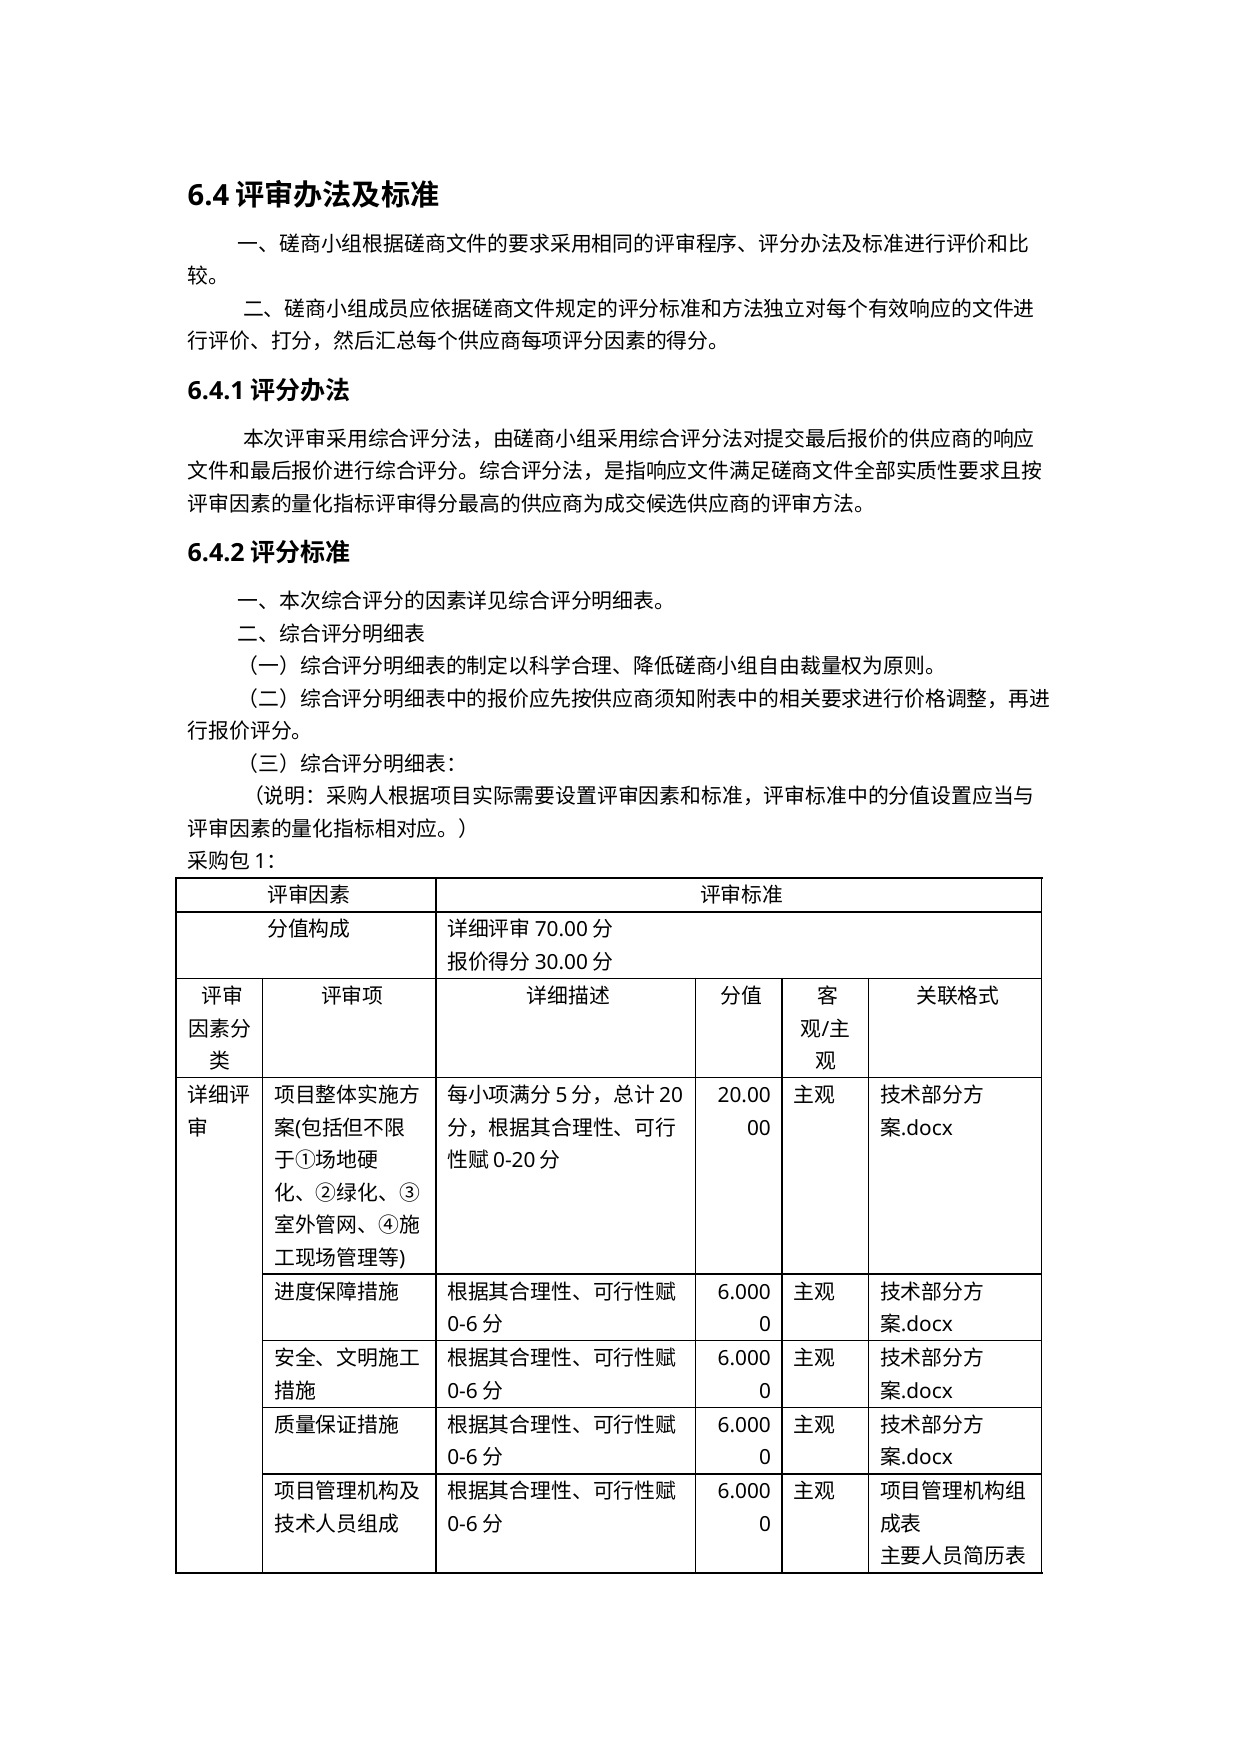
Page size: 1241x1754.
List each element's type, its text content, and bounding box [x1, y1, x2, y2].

text 6.4.1评分办法 [187, 357, 1053, 422]
table_cell 关联格式 [869, 979, 1041, 1077]
text （一）综合评分明细表的制定以科学合理、降低磋商小组自由裁量权为原则。 [187, 649, 1053, 682]
table_cell 客观/主观 [783, 979, 868, 1077]
table_cell 技术部分方案.docx [869, 1078, 1041, 1273]
table_cell 主观 [783, 1078, 868, 1273]
table_cell 主观 [783, 1275, 868, 1340]
table_cell 技术部分方案.docx [869, 1341, 1041, 1406]
table_cell 技术部分方案.docx [869, 1408, 1041, 1473]
text （三）综合评分明细表： [187, 747, 1053, 779]
table_cell 详细描述 [437, 979, 695, 1077]
table_cell 6.0000 [696, 1475, 781, 1572]
table_cell 根据其合理性、可行性赋0-6分 [437, 1408, 695, 1473]
table_cell 每小项满分5分，总计20分，根据其合理性、可行性赋0-20分 [437, 1078, 695, 1273]
table_cell 安全、文明施工措施 [263, 1341, 435, 1406]
text 二、综合评分明细表 [187, 617, 1053, 649]
table_cell 项目管理机构及技术人员组成 [263, 1475, 435, 1572]
table_header 评审标准 [437, 879, 1041, 911]
table_cell 6.0000 [696, 1341, 781, 1406]
text （二）综合评分明细表中的报价应先按供应商须知附表中的相关要求进行价格调整，再进行报价评分。 [187, 682, 1053, 747]
table_cell 根据其合理性、可行性赋0-6分 [437, 1275, 695, 1340]
text 6.4评审办法及标准 [187, 162, 1053, 227]
table_cell 分值构成 [177, 913, 435, 978]
table_cell 6.0000 [696, 1275, 781, 1340]
text 一、磋商小组根据磋商文件的要求采用相同的评审程序、评分办法及标准进行评价和比较。 [187, 227, 1053, 292]
table_cell 根据其合理性、可行性赋0-6分 [437, 1341, 695, 1406]
table_cell 评审项 [263, 979, 435, 1077]
text （说明：采购人根据项目实际需要设置评审因素和标准，评审标准中的分值设置应当与评审因素的量化指标相对应。） [187, 779, 1053, 844]
text 二、磋商小组成员应依据磋商文件规定的评分标准和方法独立对每个有效响应的文件进行评价、打分，然后汇总每个供应商每项评分因素的得分。 [187, 292, 1053, 357]
table_cell 主观 [783, 1408, 868, 1473]
table_cell 分值 [696, 979, 781, 1077]
table_cell 项目整体实施方案(包括但不限于①场地硬化、②绿化、③室外管网、④施工现场管理等) [263, 1078, 435, 1273]
table_cell 详细评审70.00分 报价得分30.00分 [437, 913, 1041, 978]
text 采购包1： [187, 844, 1053, 877]
table_cell 主观 [783, 1341, 868, 1406]
table_cell 详细评审 [177, 1078, 262, 1572]
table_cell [869, 1475, 1041, 1572]
text 本次评审采用综合评分法，由磋商小组采用综合评分法对提交最后报价的供应商的响应文件和最后报价进行综合评分。综合评分法，是指响应文件满足磋商文件全部实质性要求且按评审因素的量化指标评审得分最高的供应商为成交候选供应商的评审方法。 [187, 422, 1053, 519]
table_cell 主观 [783, 1475, 868, 1572]
table_cell 技术部分方案.docx [869, 1275, 1041, 1340]
table_cell 评审因素分类 [177, 979, 262, 1077]
text 6.4.2评分标准 [187, 519, 1053, 584]
table_cell 20.0000 [696, 1078, 781, 1273]
table_cell 6.0000 [696, 1408, 781, 1473]
table_header 评审因素 [177, 879, 435, 911]
text 一、本次综合评分的因素详见综合评分明细表。 [187, 584, 1053, 617]
table_cell 质量保证措施 [263, 1408, 435, 1473]
table_cell 根据其合理性、可行性赋0-6分 [437, 1475, 695, 1572]
table_cell 进度保障措施 [263, 1275, 435, 1340]
